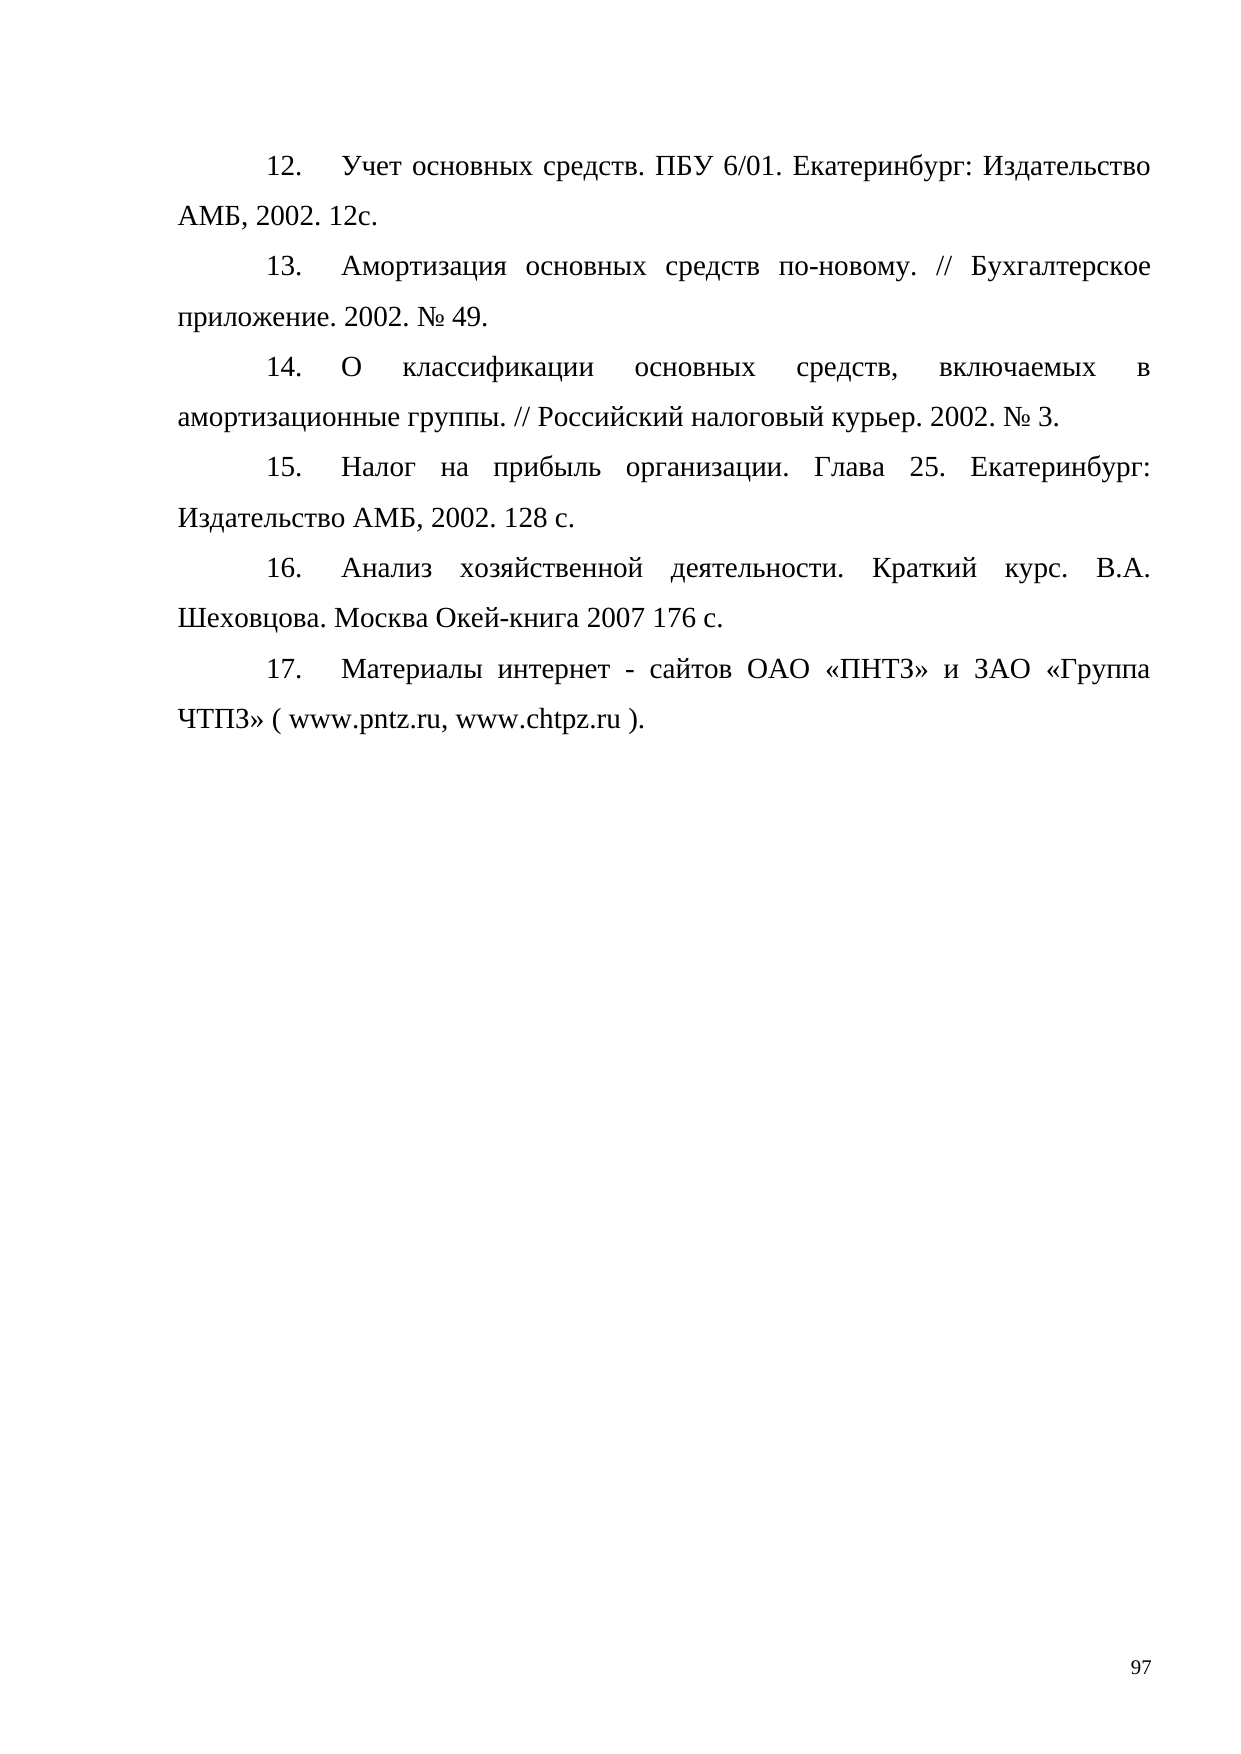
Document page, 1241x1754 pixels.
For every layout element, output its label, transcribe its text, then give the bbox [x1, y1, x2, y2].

list О классификации основных средств, включаемых в амортизационные группы. // Российский налоговый курьер. 2002. № 3. [177, 349, 1152, 433]
list Материалы интернет - сайтов ОАО «ПНТЗ» и ЗАО «Группа ЧТПЗ» ( www.pntz.ru, www.chtpz.ru ). [177, 651, 1152, 735]
list Амортизация основных средств по-новому. // Бухгалтерское приложение. 2002. № 49. [177, 248, 1152, 332]
list Налог на прибыль организации. Глава 25. Екатеринбург: Издательство АМБ, 2002. 128 с. [177, 449, 1152, 533]
list Анализ хозяйственной деятельности. Краткий курс. В.А. Шеховцова. Москва Окей-книга 2007 176 с. [177, 550, 1152, 634]
list Учет основных средств. ПБУ 6/01. Екатеринбург: Издательство АМБ, 2002. 12с. [177, 148, 1152, 232]
